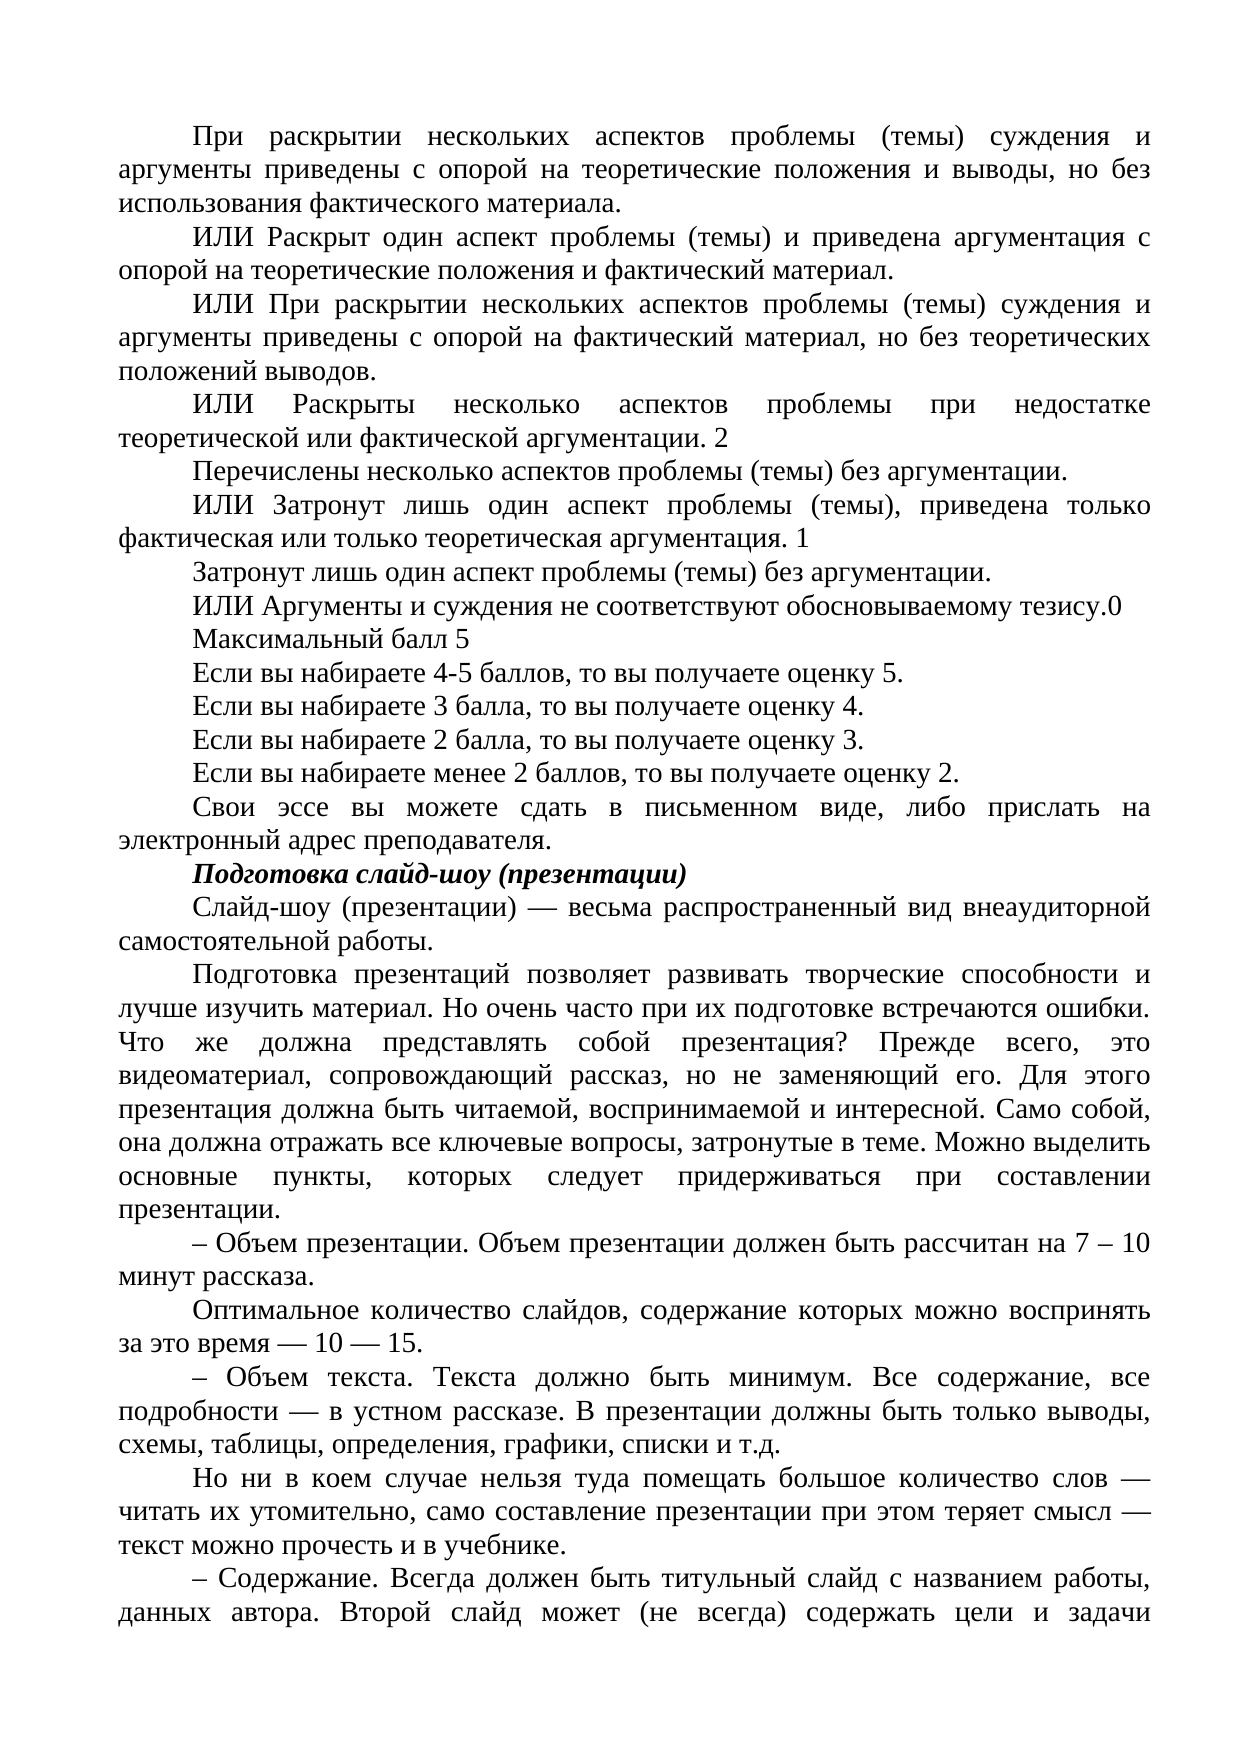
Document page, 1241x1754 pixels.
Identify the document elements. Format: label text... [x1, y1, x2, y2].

text ИЛИ Аргументы и суждения не соответствуют обосновываемому тезису.0 [118, 588, 1152, 621]
text Оптимальное количество слайдов, содержание которых можно воспринять за это время — 10 — 15. [118, 1292, 1152, 1359]
text ИЛИ Раскрыт один аспект проблемы (темы) и приведена аргументация с опорой на теоретические положения и фактический материал. [118, 219, 1152, 286]
text ИЛИ Затронут лишь один аспект проблемы (темы), приведена только фактическая или только теоретическая аргументация. 1 [118, 487, 1152, 554]
text – Объем презентации. Объем презентации должен быть рассчитан на 7 – 10 минут рассказа. [118, 1225, 1152, 1292]
text Подготовка слайд-шоу (презентации) [118, 856, 1152, 889]
text ИЛИ Раскрыты несколько аспектов проблемы при недостатке теоретической или фактической аргументации. 2 [118, 386, 1152, 453]
text Если вы набираете менее 2 баллов, то вы получаете оценку 2. [118, 755, 1152, 789]
text Если вы набираете 4-5 баллов, то вы получаете оценку 5. [118, 655, 1152, 688]
text Затронут лишь один аспект проблемы (темы) без аргументации. [118, 554, 1152, 588]
text – Объем текста. Текста должно быть минимум. Все содержание, все подробности — в устном рассказе. В презентации должны быть только выводы, схемы, таблицы, определения, графики, списки и т.д. [118, 1359, 1152, 1460]
text Если вы набираете 3 балла, то вы получаете оценку 4. [118, 688, 1152, 722]
text Перечислены несколько аспектов проблемы (темы) без аргументации. [118, 453, 1152, 487]
text При раскрытии нескольких аспектов проблемы (темы) суждения и аргументы приведены с опорой на теоретические положения и выводы, но без использования фактического материала. [118, 118, 1152, 219]
text Если вы набираете 2 балла, то вы получаете оценку 3. [118, 722, 1152, 755]
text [118, 1560, 1152, 1627]
text Слайд-шоу (презентации) — весьма распространенный вид внеаудиторной самостоятельной работы. [118, 889, 1152, 957]
text Подготовка презентаций позволяет развивать творческие способности и лучше изучить материал. Но очень часто при их подготовке встречаются ошибки. Что же должна представлять собой презентация? Прежде всего, это видеоматериал, сопровождающий рассказ, но не заменяющий его. Для этого презентация должна быть читаемой, воспринимаемой и интересной. Само собой, она должна отражать все ключевые вопросы, затронутые в теме. Можно выделить основные пункты, которых следует придерживаться при составлении презентации. [118, 957, 1152, 1225]
text Свои эссе вы можете сдать в письменном виде, либо прислать на электронный адрес преподавателя. [118, 789, 1152, 856]
text ИЛИ При раскрытии нескольких аспектов проблемы (темы) суждения и аргументы приведены с опорой на фактический материал, но без теоретических положений выводов. [118, 286, 1152, 386]
text Максимальный балл 5 [118, 621, 1152, 655]
text Но ни в коем случае нельзя туда помещать большое количество слов — читать их утомительно, само составление презентации при этом теряет смысл — текст можно прочесть и в учебнике. [118, 1460, 1152, 1560]
